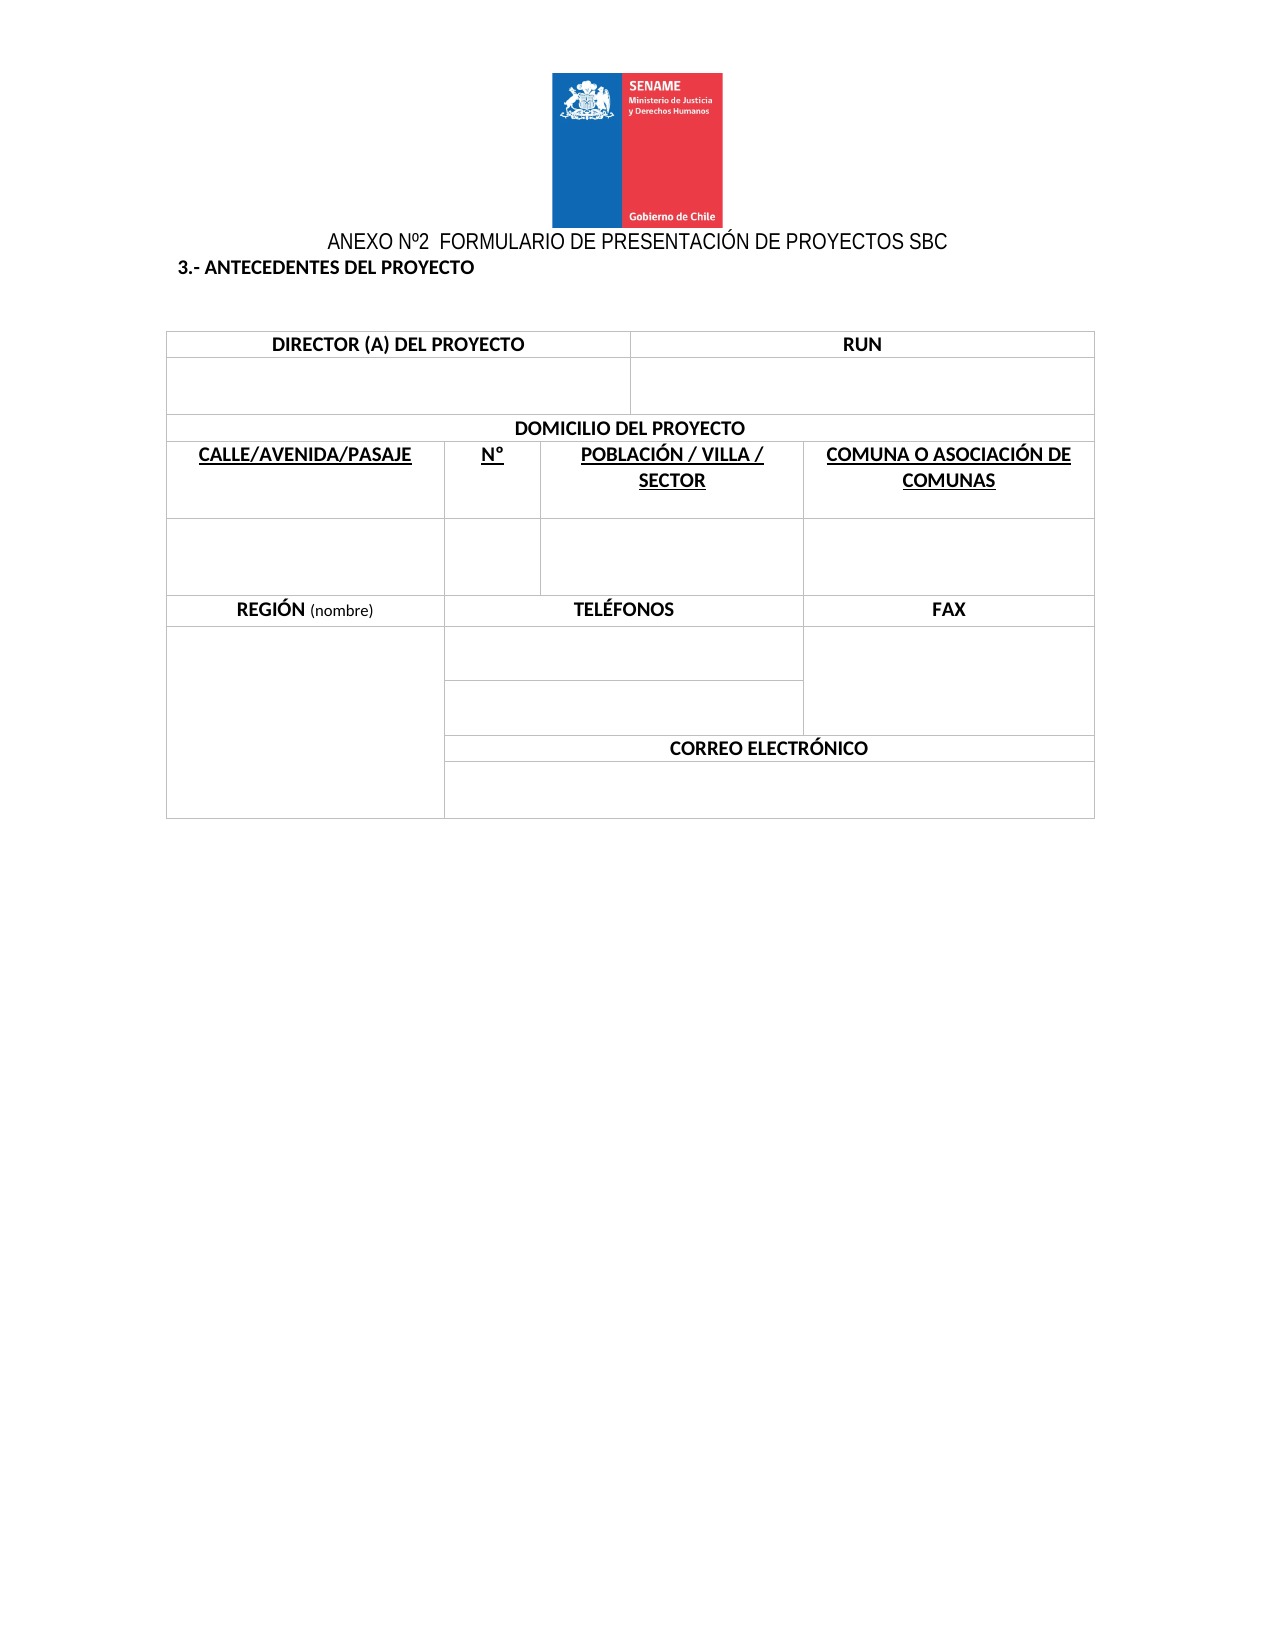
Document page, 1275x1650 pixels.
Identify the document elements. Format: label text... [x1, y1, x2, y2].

table_cell [445, 627, 803, 680]
text 3.- ANTECEDENTES DEL PROYECTO [177, 254, 1098, 280]
table_cell [631, 358, 1094, 414]
table_cell [804, 519, 1094, 595]
table_header DIRECTOR (A) DEL PROYECTO [167, 332, 630, 357]
table_cell [445, 519, 540, 595]
table_cell POBLACIÓN / VILLA / SECTOR [541, 442, 803, 518]
table_cell [541, 519, 803, 595]
table_cell [167, 519, 444, 595]
table_header RUN [631, 332, 1094, 357]
table_cell [167, 627, 444, 818]
table_cell TELÉFONOS [445, 596, 803, 626]
table_cell FAX [804, 596, 1094, 626]
table_cell [445, 681, 803, 734]
table_cell REGIÓN (nombre) [167, 596, 444, 626]
table_cell [445, 762, 1094, 818]
table_cell [804, 627, 1094, 734]
table_cell CALLE/AVENIDA/PASAJE [167, 442, 444, 518]
table_cell COMUNA O ASOCIACIÓN DE COMUNAS [804, 442, 1094, 518]
table_cell [167, 358, 630, 414]
table_cell Nº [445, 442, 540, 518]
table_cell DOMICILIO DEL PROYECTO [167, 415, 1094, 441]
table_cell CORREO ELECTRÓNICO [445, 736, 1094, 761]
picture [552, 73, 723, 228]
